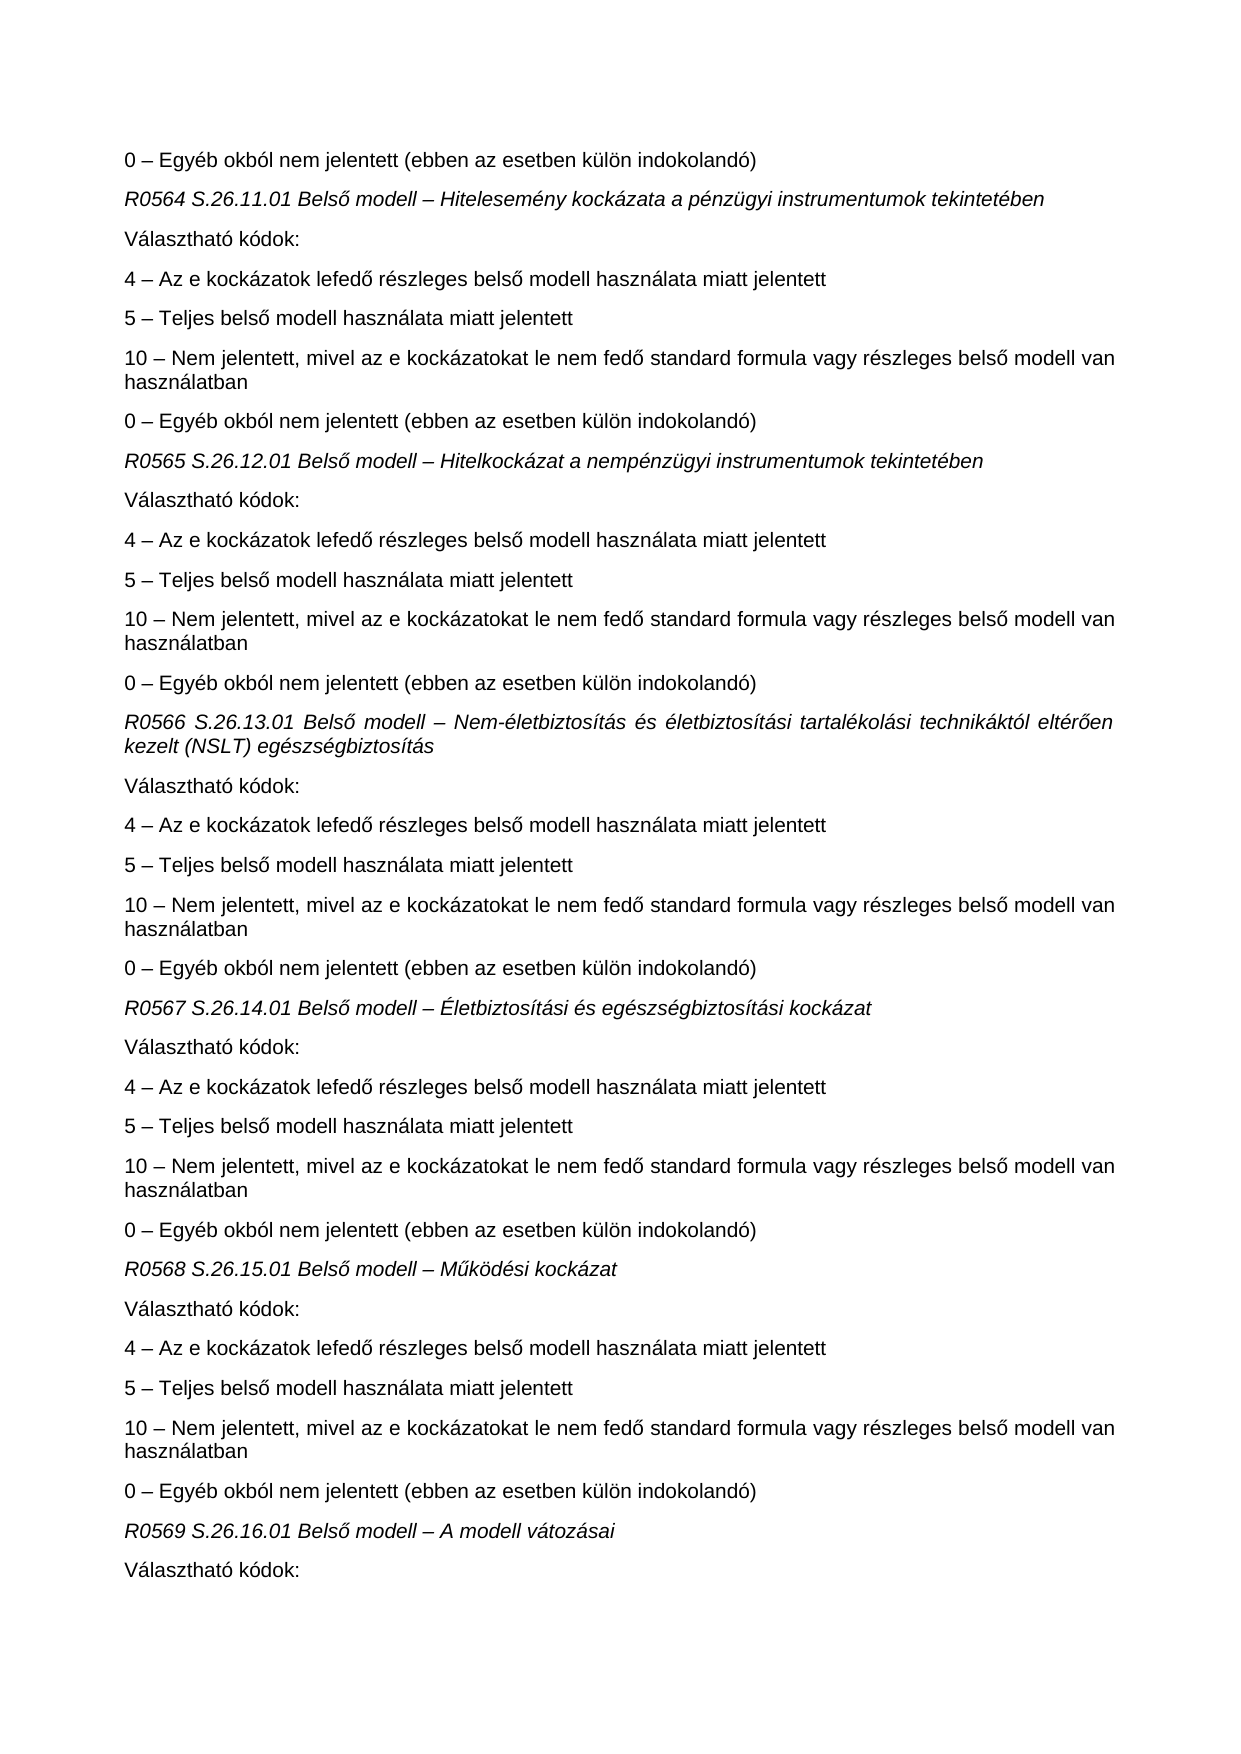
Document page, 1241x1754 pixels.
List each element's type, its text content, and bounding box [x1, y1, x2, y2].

text 10 – Nem jelentett, mivel az e kockázatokat le nem fedő standard formula vagy részleges belső modell van használatban [124, 346, 1116, 393]
text 10 – Nem jelentett, mivel az e kockázatokat le nem fedő standard formula vagy részleges belső modell van használatban [124, 1154, 1116, 1202]
text 5 – Teljes belső modell használata miatt jelentett [124, 1114, 1116, 1138]
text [124, 1415, 1116, 1463]
text 0 – Egyéb okból nem jelentett (ebben az esetben külön indokolandó) [124, 1479, 1116, 1503]
text 0 – Egyéb okból nem jelentett (ebben az esetben külön indokolandó) [124, 1217, 1116, 1241]
text Választható kódok: [124, 227, 1116, 251]
text R0568 S.26.15.01 Belső modell – Működési kockázat [124, 1257, 1116, 1281]
text 5 – Teljes belső modell használata miatt jelentett [124, 306, 1116, 330]
text 10 – Nem jelentett, mivel az e kockázatokat le nem fedő standard formula vagy részleges belső modell van használatban [124, 607, 1116, 655]
text 0 – Egyéb okból nem jelentett (ebben az esetben külön indokolandó) [124, 671, 1116, 694]
text Választható kódok: [124, 1297, 1116, 1321]
text Választható kódok: [124, 774, 1116, 798]
text R0566 S.26.13.01 Belső modell – Nem-életbiztosítás és életbiztosítási tartalékolási technikáktól eltérően kezelt (NSLT) egészségbiztosítás [124, 710, 1116, 758]
text 0 – Egyéb okból nem jelentett (ebben az esetben külön indokolandó) [124, 956, 1116, 980]
text R0564 S.26.11.01 Belső modell – Hitelesemény kockázata a pénzügyi instrumentumok tekintetében [124, 187, 1116, 211]
text R0565 S.26.12.01 Belső modell – Hitelkockázat a nempénzügyi instrumentumok tekintetében [124, 449, 1116, 473]
text 5 – Teljes belső modell használata miatt jelentett [124, 567, 1116, 591]
text 4 – Az e kockázatok lefedő részleges belső modell használata miatt jelentett [124, 1075, 1116, 1099]
text Választható kódok: [124, 1035, 1116, 1059]
text 5 – Teljes belső modell használata miatt jelentett [124, 853, 1116, 877]
text 4 – Az e kockázatok lefedő részleges belső modell használata miatt jelentett [124, 266, 1116, 290]
text 4 – Az e kockázatok lefedő részleges belső modell használata miatt jelentett [124, 1336, 1116, 1360]
text 10 – Nem jelentett, mivel az e kockázatokat le nem fedő standard formula vagy részleges belső modell van használatban [124, 892, 1116, 940]
text R0569 S.26.16.01 Belső modell – A modell vátozásai [124, 1518, 1116, 1542]
text 0 – Egyéb okból nem jelentett (ebben az esetben külön indokolandó) [124, 148, 1116, 172]
text 0 – Egyéb okból nem jelentett (ebben az esetben külön indokolandó) [124, 409, 1116, 433]
text 5 – Teljes belső modell használata miatt jelentett [124, 1376, 1116, 1400]
text 4 – Az e kockázatok lefedő részleges belső modell használata miatt jelentett [124, 813, 1116, 837]
text R0567 S.26.14.01 Belső modell – Életbiztosítási és egészségbiztosítási kockázat [124, 996, 1116, 1019]
text Választható kódok: [124, 1558, 1116, 1582]
text 4 – Az e kockázatok lefedő részleges belső modell használata miatt jelentett [124, 528, 1116, 552]
text Választható kódok: [124, 488, 1116, 512]
